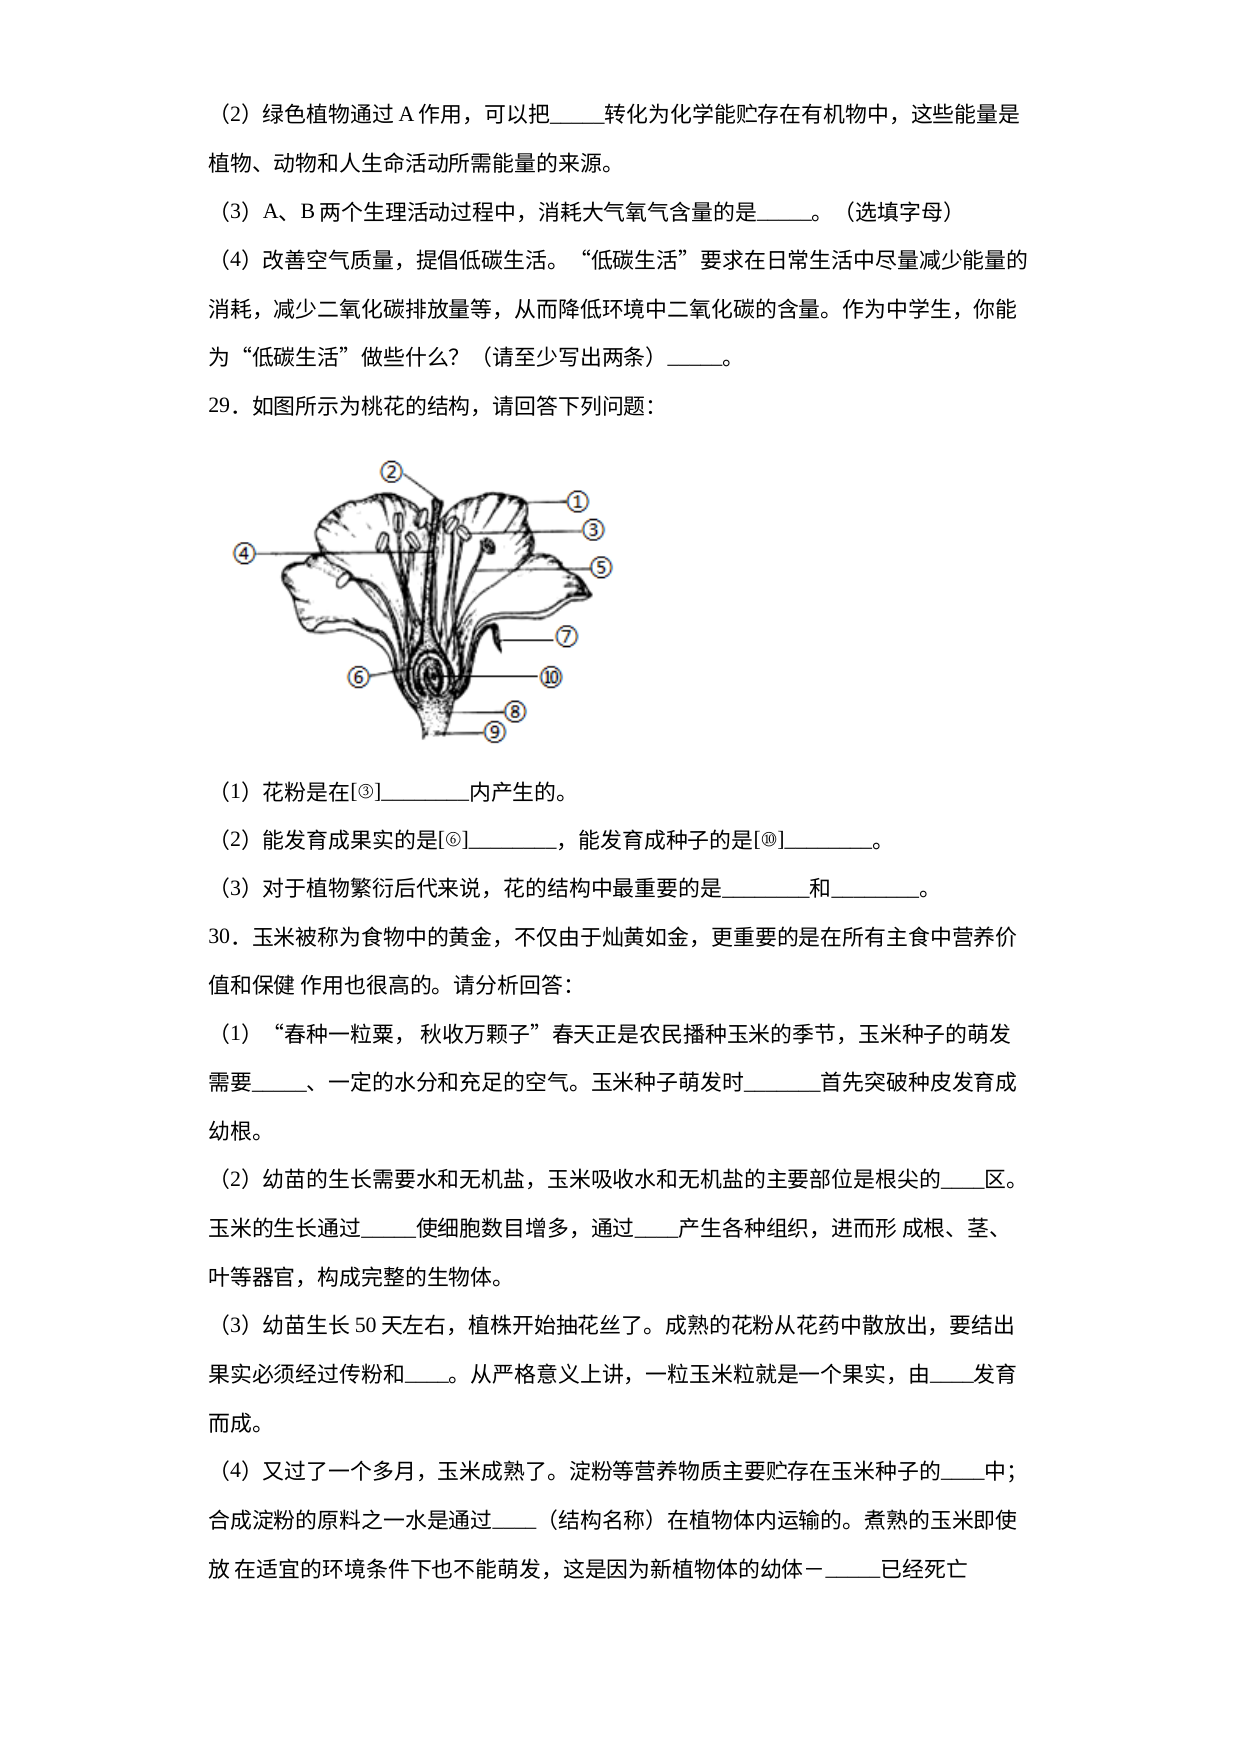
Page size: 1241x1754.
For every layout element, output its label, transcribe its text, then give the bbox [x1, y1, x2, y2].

text （3）对于植物繁衍后代来说，花的结构中最重要的是________和________。 [208, 871, 1032, 903]
text （3）A、B两个生理活动过程中，消耗大气氧气含量的是_____。（选填字母） [208, 194, 1032, 227]
text 29．如图所示为桃花的结构，请回答下列问题： [208, 388, 1032, 421]
text 30．玉米被称为食物中的黄金，不仅由于灿黄如金，更重要的是在所有主食中营养价值和保健 作用也很高的。请分析回答： [208, 919, 1032, 1000]
text （3）幼苗生长50天左右，植株开始抽花丝了。成熟的花粉从花药中散放出，要结出果实必须经过传粉和____。从严格意义上讲，一粒玉米粒就是一个果实，由____发育而成。 [208, 1308, 1032, 1438]
text （4）又过了一个多月，玉米成熟了。淀粉等营养物质主要贮存在玉米种子的____中；合成淀粉的原料之一水是通过____（结构名称）在植物体内运输的。煮熟的玉米即使放 在适宜的环境条件下也不能萌发，这是因为新植物体的幼体－_____已经死亡 [208, 1454, 1032, 1584]
text （1）花粉是在[③]________内产生的。 [208, 774, 1032, 807]
text （2）幼苗的生长需要水和无机盐，玉米吸收水和无机盐的主要部位是根尖的____区。玉米的生长通过_____使细胞数目增多，通过____产生各种组织，进而形 成根、茎、叶等器官，构成完整的生物体。 [208, 1162, 1032, 1292]
text （1）“春种一粒粟， 秋收万颗子”春天正是农民播种玉米的季节，玉米种子的萌发需要_____、一定的水分和充足的空气。玉米种子萌发时_______首先突破种皮发育成幼根。 [208, 1016, 1032, 1146]
picture [208, 436, 646, 751]
text （2）绿色植物通过A作用，可以把_____转化为化学能贮存在有机物中，这些能量是植物、动物和人生命活动所需能量的来源。 [208, 97, 1032, 178]
text （2）能发育成果实的是[⑥]________，能发育成种子的是[⑩]________。 [208, 822, 1032, 855]
text （4）改善空气质量，提倡低碳生活。“低碳生活”要求在日常生活中尽量减少能量的消耗，减少二氧化碳排放量等，从而降低环境中二氧化碳的含量。作为中学生，你能为“低碳生活”做些什么？（请至少写出两条）_____。 [208, 242, 1032, 372]
